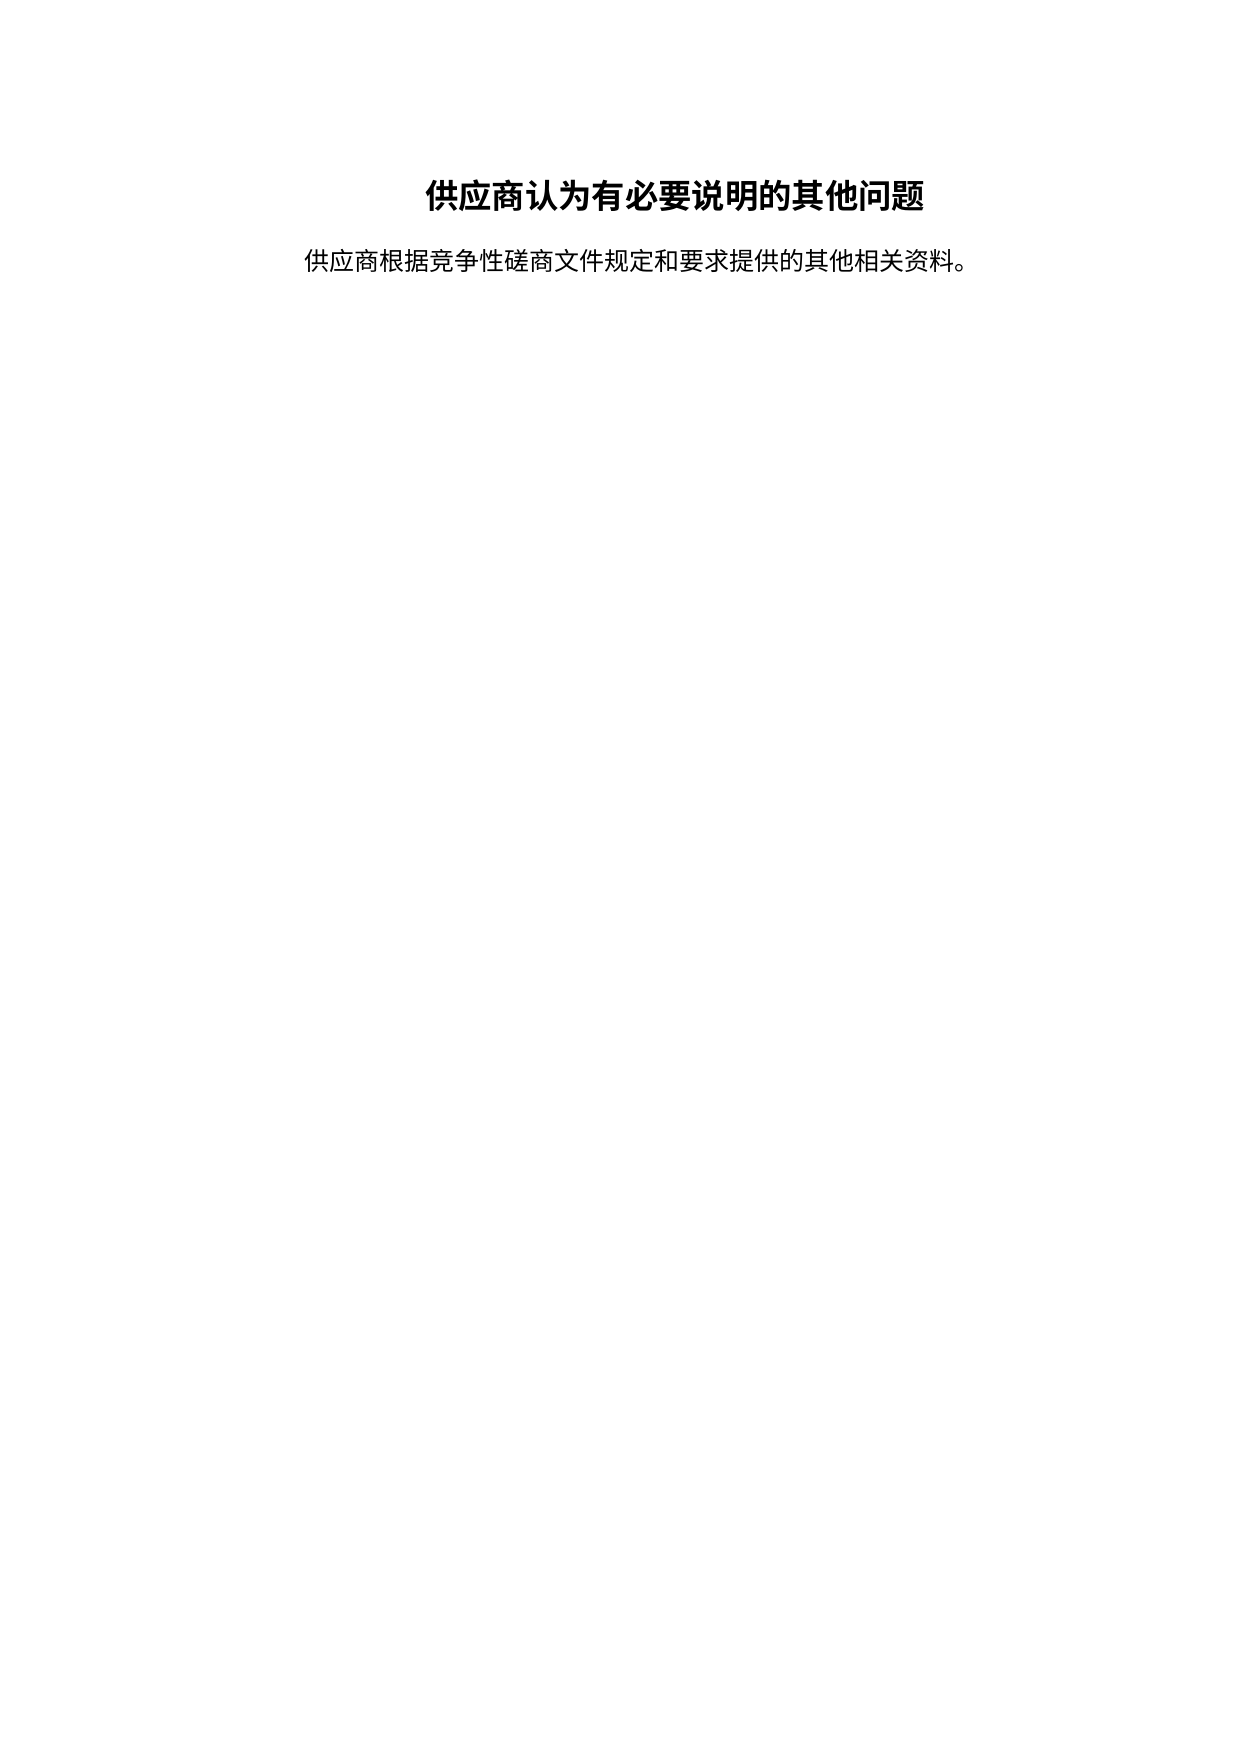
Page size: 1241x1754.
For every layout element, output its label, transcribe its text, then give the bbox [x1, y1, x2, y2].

list 供应商认为有必要说明的其他问题 [297, 162, 1053, 227]
text 供应商根据竞争性磋商文件规定和要求提供的其他相关资料。 [187, 227, 1053, 292]
